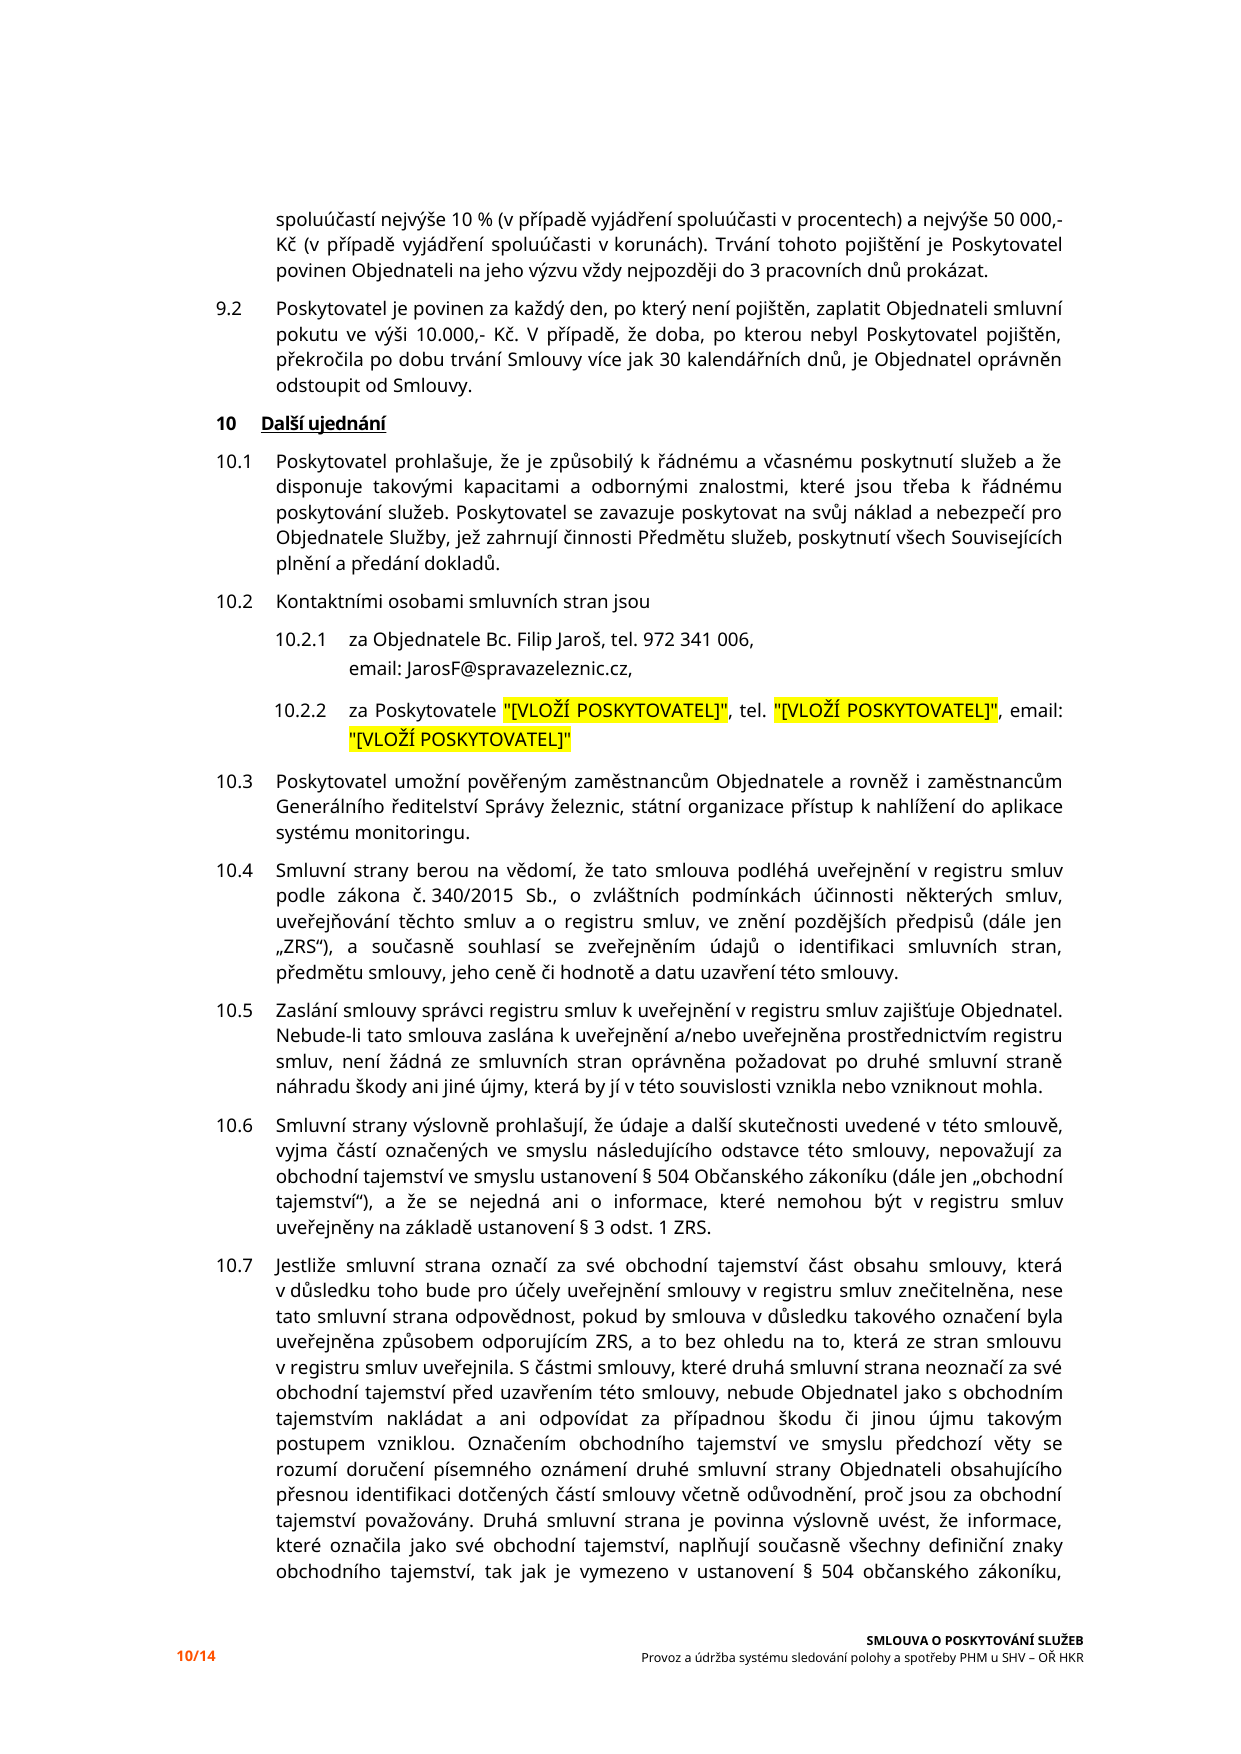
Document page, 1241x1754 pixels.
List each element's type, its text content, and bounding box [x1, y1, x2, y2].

subtitle za Objednatele Bc. Filip Jaroš, tel. 972 341 006, [274, 626, 1063, 652]
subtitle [216, 1252, 1063, 1584]
subtitle Poskytovatel umožní pověřeným zaměstnancům Objednatele a rovněž i zaměstnancům Generálního ředitelství Správy železnic, státní organizace přístup k nahlížení do aplikace systému monitoringu. [216, 768, 1063, 845]
subtitle za Poskytovatele "[VLOŽÍ POSKYTOVATEL]", tel. "[VLOŽÍ POSKYTOVATEL]", email: "[VLOŽÍ POSKYTOVATEL]" [273, 697, 1063, 752]
subtitle Smluvní strany výslovně prohlašují, že údaje a další skutečnosti uvedené v této smlouvě, vyjma částí označených ve smyslu následujícího odstavce této smlouvy, nepovažují za obchodní tajemství ve smyslu ustanovení § 504 Občanského zákoníku (dále jen „obchodní tajemství“), a že se nejedná ani o informace, které nemohou být v registru smluv uveřejněny na základě ustanovení § 3 odst. 1 ZRS. [216, 1112, 1063, 1239]
subtitle Kontaktními osobami smluvních stran jsou [216, 588, 1063, 613]
subtitle Smluvní strany berou na vědomí, že tato smlouva podléhá uveřejnění v registru smluv podle zákona č. 340/2015 Sb., o zvláštních podmínkách účinnosti některých smluv, uveřejňování těchto smluv a o registru smluv, ve znění pozdějších předpisů (dále jen „ZRS“), a současně souhlasí se zveřejněním údajů o identifikaci smluvních stran, předmětu smlouvy, jeho ceně či hodnotě a datu uzavření této smlouvy. [216, 857, 1063, 985]
subtitle Zaslání smlouvy správci registru smluv k uveřejnění v registru smluv zajišťuje Objednatel. Nebude-li tato smlouva zaslána k uveřejnění a/nebo uveřejněna prostřednictvím registru smluv, není žádná ze smluvních stran oprávněna požadovat po druhé smluvní straně náhradu škody ani jiné újmy, která by jí v této souvislosti vznikla nebo vzniknout mohla. [216, 997, 1063, 1099]
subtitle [216, 206, 1063, 283]
subtitle Další ujednání [216, 410, 1063, 435]
subtitle Poskytovatel je povinen za každý den, po který není pojištěn, zaplatit Objednateli smluvní pokutu ve výši 10.000,- Kč. V případě, že doba, po kterou nebyl Poskytovatel pojištěn, překročila po dobu trvání Smlouvy více jak 30 kalendářních dnů, je Objednatel oprávněn odstoupit od Smlouvy. [216, 295, 1063, 397]
subtitle email: JarosF@spravazeleznic.cz, [291, 655, 1063, 681]
subtitle Poskytovatel prohlašuje, že je způsobilý k řádnému a včasnému poskytnutí služeb a že disponuje takovými kapacitami a odbornými znalostmi, které jsou třeba k řádnému poskytování služeb. Poskytovatel se zavazuje poskytovat na svůj náklad a nebezpečí pro Objednatele Služby, jež zahrnují činnosti Předmětu služeb, poskytnutí všech Souvisejících plnění a předání dokladů. [216, 448, 1063, 576]
